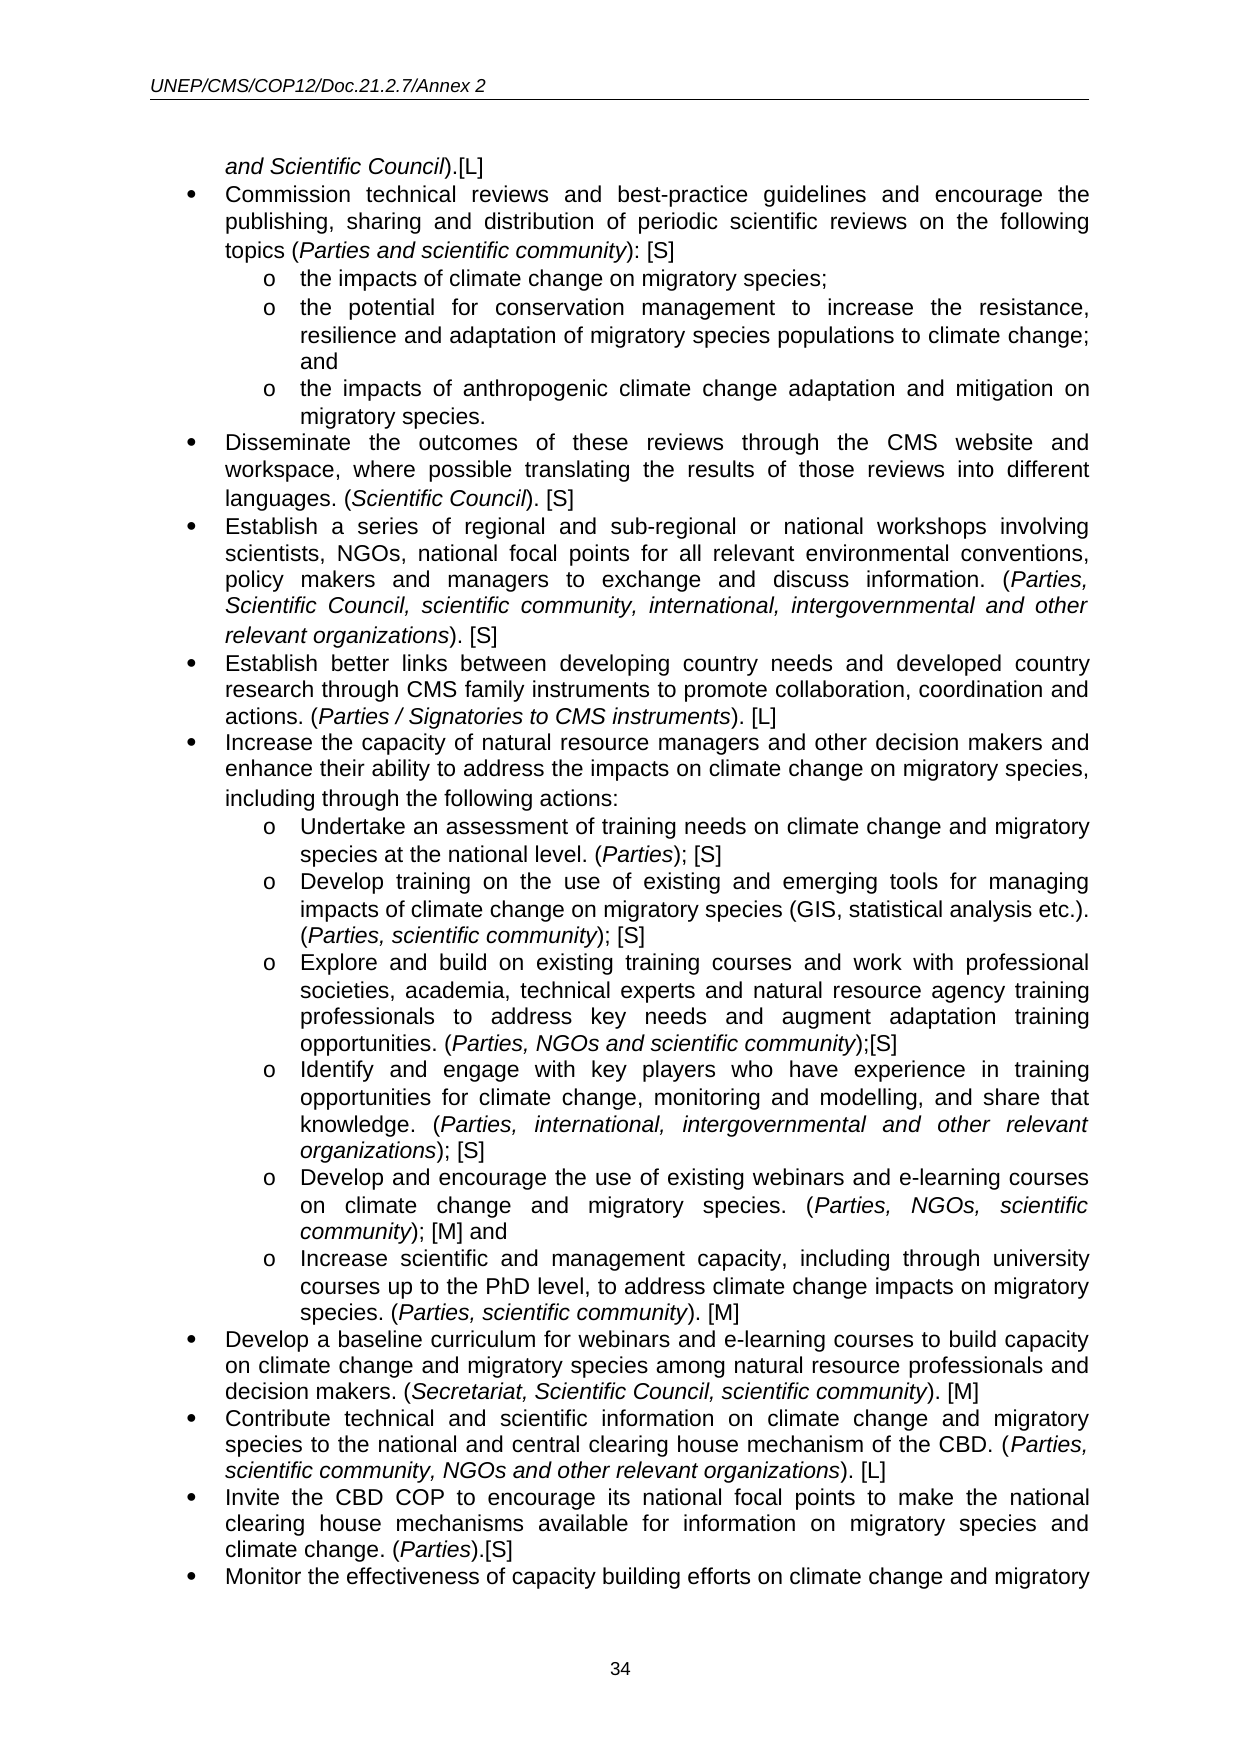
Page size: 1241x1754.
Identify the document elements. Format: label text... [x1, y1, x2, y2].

list Contribute technical and scientific information on climate change and migratory species to the national and central clearing house mechanism of the CBD. (Parties, scientific community, NGOs and other relevant organizations). [L] [187, 1404, 1090, 1484]
list Identify and engage with key players who have experience in training opportunities for climate change, monitoring and modelling, and share that knowledge. (Parties, international, intergovernmental and other relevant organizations); [S] [262, 1056, 1090, 1163]
list Invite the CBD COP to encourage its national focal points to make the national clearing house mechanisms available for information on migratory species and climate change. (Parties).[S] [187, 1484, 1090, 1563]
list Explore and build on existing training courses and work with professional societies, academia, technical experts and natural resource agency training professionals to address key needs and augment adaptation training opportunities. (Parties, NGOs and scientific community);[S] [262, 949, 1090, 1056]
list Commission technical reviews and best-practice guidelines and encourage the publishing, sharing and distribution of periodic scientific reviews on the following topics (Parties and scientific community): [S] [187, 181, 1090, 265]
list Develop and encourage the use of existing webinars and e-learning courses on climate change and migratory species. (Parties, NGOs, scientific community); [M] and [262, 1163, 1090, 1244]
list Establish better links between developing country needs and developed country research through CMS family instruments to promote collaboration, coordination and actions. (Parties / Signatories to CMS instruments). [L] [187, 650, 1090, 729]
list Disseminate the outcomes of these reviews through the CMS website and workspace, where possible translating the results of those reviews into different languages. (Scientific Council). [S] [187, 429, 1090, 513]
list Increase scientific and management capacity, including through university courses up to the PhD level, to address climate change impacts on migratory species. (Parties, scientific community). [M] [262, 1244, 1090, 1326]
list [187, 150, 1090, 181]
list Monitor the effectiveness of capacity building efforts on climate change and migratory species. (Parties). [L] [187, 1563, 1090, 1589]
list Undertake an assessment of training needs on climate change and migratory species at the national level. (Parties); [S] [262, 813, 1090, 868]
list the impacts of climate change on migratory species; [262, 265, 1090, 293]
list Establish a series of regional and sub-regional or national workshops involving scientists, NGOs, national focal points for all relevant environmental conventions, policy makers and managers to exchange and discuss information. (Parties, Scientific Council, scientific community, international, intergovernmental and other relevant organizations). [S] [187, 513, 1090, 650]
list Increase the capacity of natural resource managers and other decision makers and enhance their ability to address the impacts on climate change on migratory species, including through the following actions: [187, 729, 1090, 813]
list Develop a baseline curriculum for webinars and e-learning courses to build capacity on climate change and migratory species among natural resource professionals and decision makers. (Secretariat, Scientific Council, scientific community). [M] [187, 1326, 1090, 1404]
list the potential for conservation management to increase the resistance, resilience and adaptation of migratory species populations to climate change; and [262, 293, 1090, 374]
list the impacts of anthropogenic climate change adaptation and mitigation on migratory species. [262, 374, 1090, 429]
list Develop training on the use of existing and emerging tools for managing impacts of climate change on migratory species (GIS, statistical analysis etc.). (Parties, scientific community); [S] [262, 868, 1090, 949]
